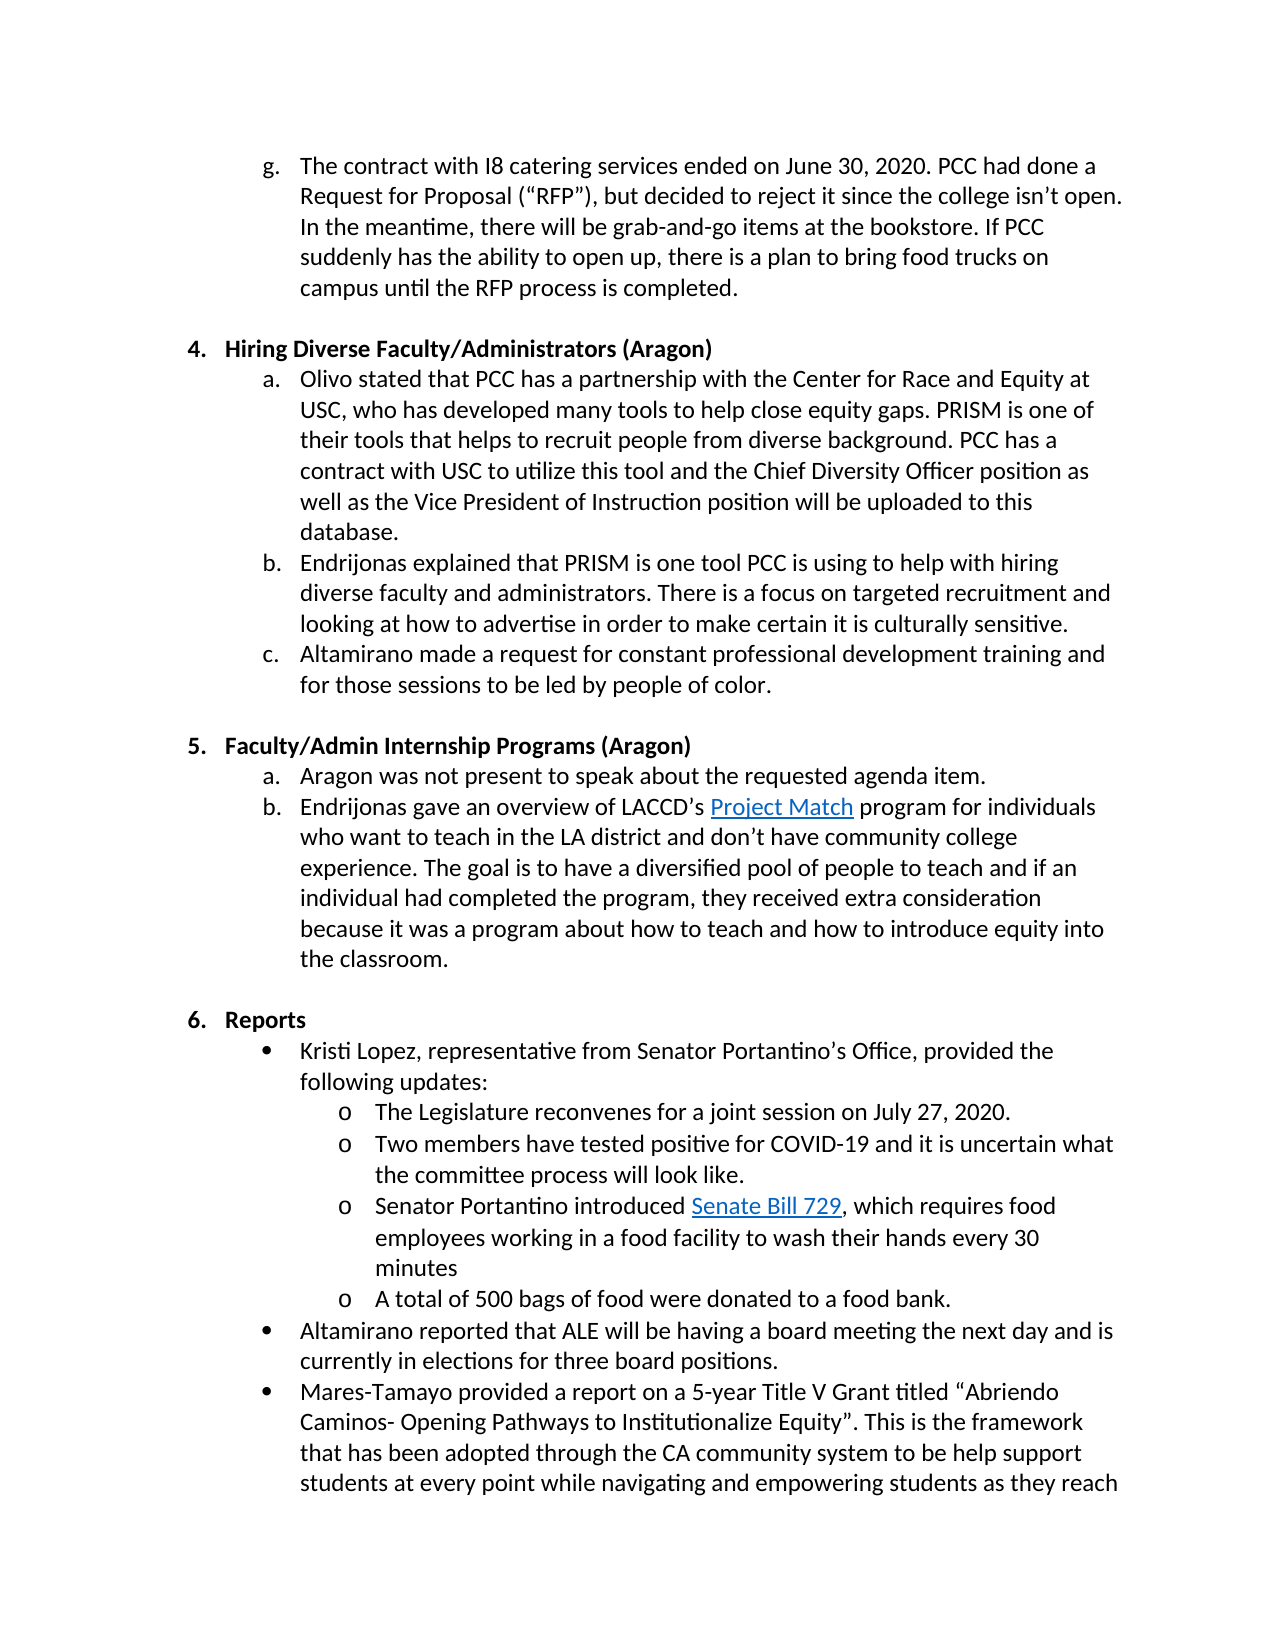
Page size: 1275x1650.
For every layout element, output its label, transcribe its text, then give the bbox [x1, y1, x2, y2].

list Aragon was not present to speak about the requested agenda item. [262, 760, 1125, 791]
list Endrijonas gave an overview of LACCD’s Project Match program for individuals who want to teach in the LA district and don’t have community college experience. The goal is to have a diversified pool of people to teach and if an individual had completed the program, they received extra consideration because it was a program about how to teach and how to introduce equity into the classroom. [262, 791, 1125, 974]
list A total of 500 bags of food were donated to a food bank. [337, 1283, 1125, 1315]
list The contract with I8 catering services ended on June 30, 2020. PCC had done a Request for Proposal (“RFP”), but decided to reject it since the college isn’t open. In the meantime, there will be grab-and-go items at the bookstore. If PCC suddenly has the ability to open up, there is a plan to bring food trucks on campus until the RFP process is completed. [262, 150, 1125, 303]
list Kristi Lopez, representative from Senator Portantino’s Office, provided the following updates: [262, 1035, 1125, 1096]
list Olivo stated that PCC has a partnership with the Center for Race and Equity at USC, who has developed many tools to help close equity gaps. PRISM is one of their tools that helps to recruit people from diverse background. PCC has a contract with USC to utilize this tool and the Chief Diversity Officer position as well as the Vice President of Instruction position will be uploaded to this database. [262, 364, 1125, 547]
list Hiring Diverse Faculty/Administrators (Aragon) [187, 333, 1125, 364]
list Reports [187, 1004, 1125, 1035]
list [262, 1376, 1125, 1498]
list Altamirano made a request for constant professional development training and for those sessions to be led by people of color. [262, 638, 1125, 699]
list Faculty/Admin Internship Programs (Aragon) [187, 730, 1125, 760]
list Altamirano reported that ALE will be having a board meeting the next day and is currently in elections for three board positions. [262, 1315, 1125, 1376]
list Two members have tested positive for COVID-19 and it is uncertain what the committee process will look like. [337, 1128, 1125, 1190]
list Senator Portantino introduced Senate Bill 729, which requires food employees working in a food facility to wash their hands every 30 minutes [337, 1190, 1125, 1283]
list Endrijonas explained that PRISM is one tool PCC is using to help with hiring diverse faculty and administrators. There is a focus on targeted recruitment and looking at how to advertise in order to make certain it is culturally sensitive. [262, 547, 1125, 638]
list The Legislature reconvenes for a joint session on July 27, 2020. [337, 1096, 1125, 1128]
